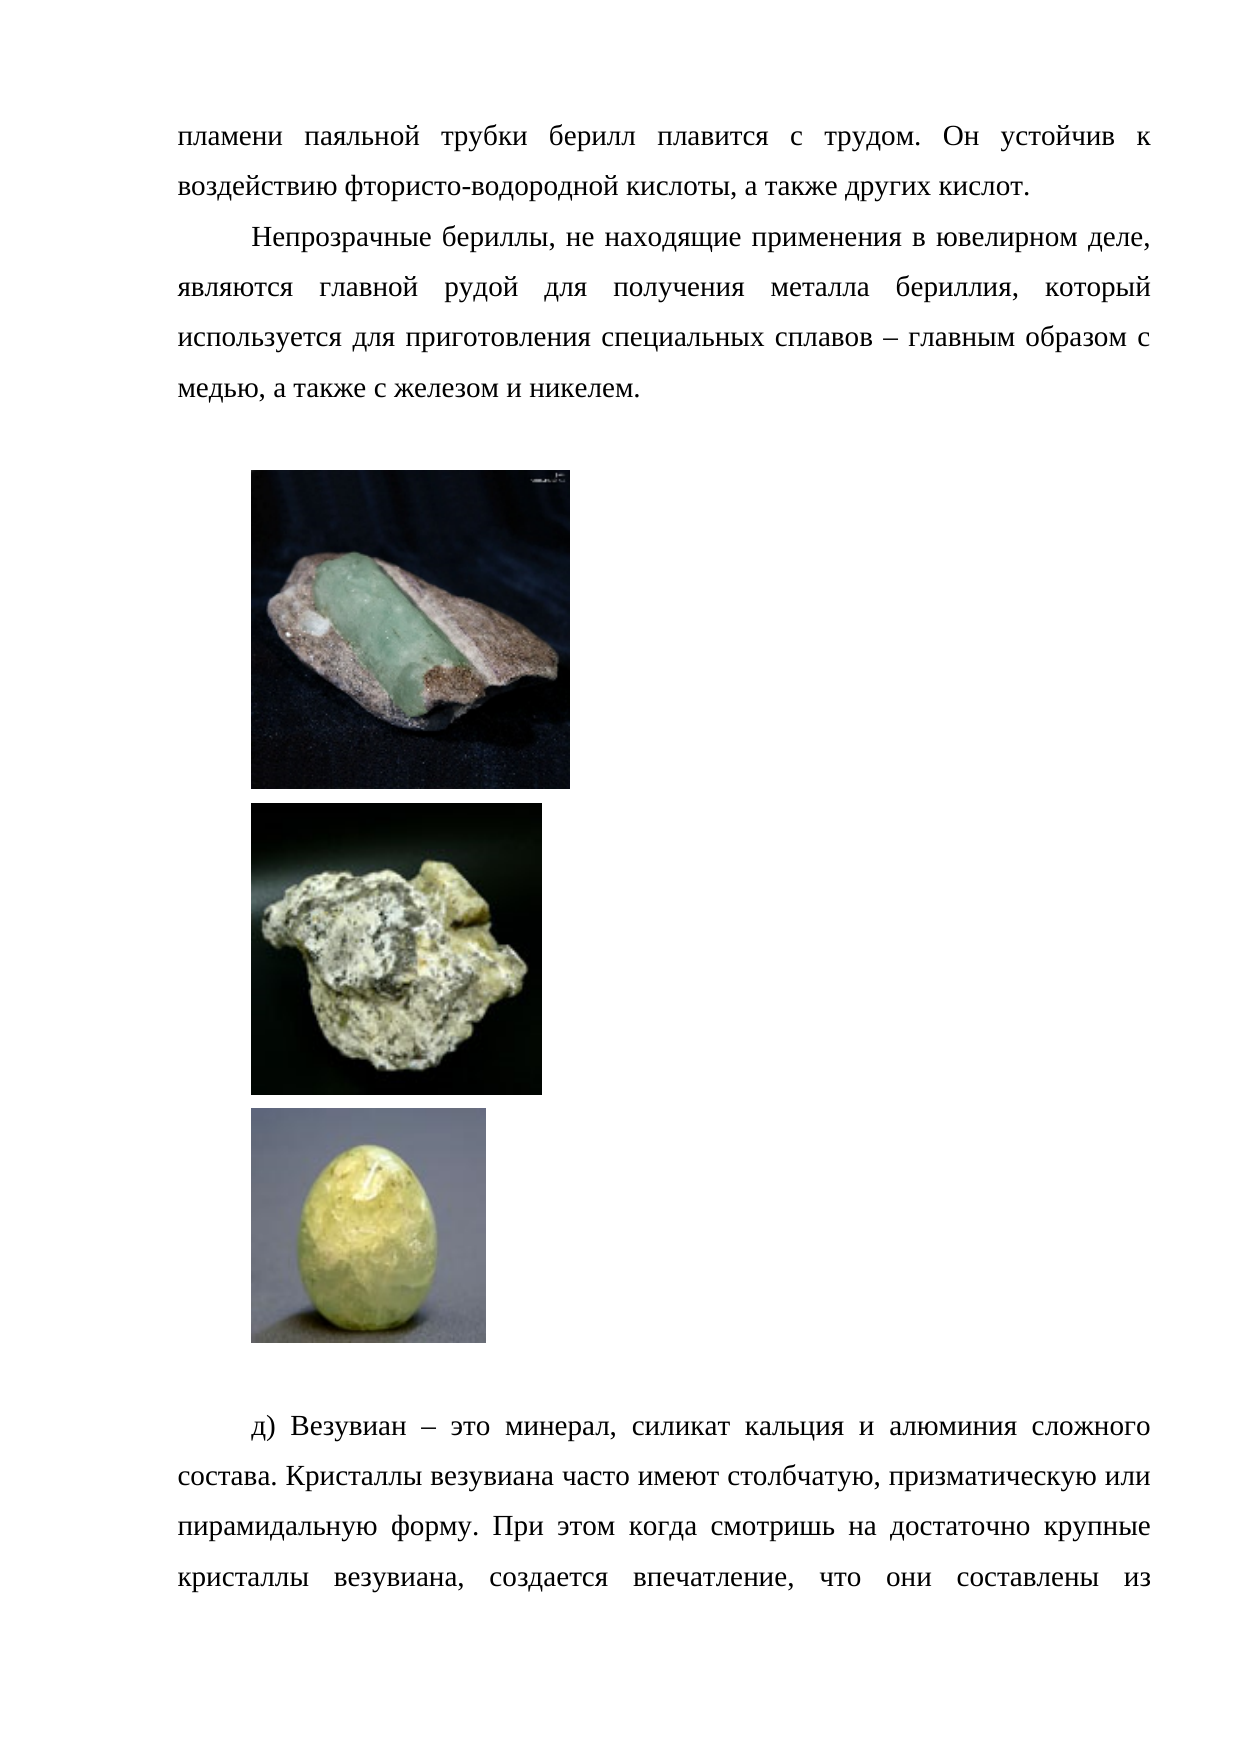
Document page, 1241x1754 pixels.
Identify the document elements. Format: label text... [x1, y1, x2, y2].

text Непрозрачные бериллы, не находящие применения в ювелирном деле, являются главной рудой для получения металла бериллия, который используется для приготовления специальных сплавов – главным образом с медью, а также с железом и никелем. [177, 219, 1152, 403]
picture [251, 470, 570, 789]
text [177, 1408, 1152, 1592]
picture [251, 803, 542, 1095]
picture [251, 1108, 486, 1343]
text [177, 118, 1152, 202]
